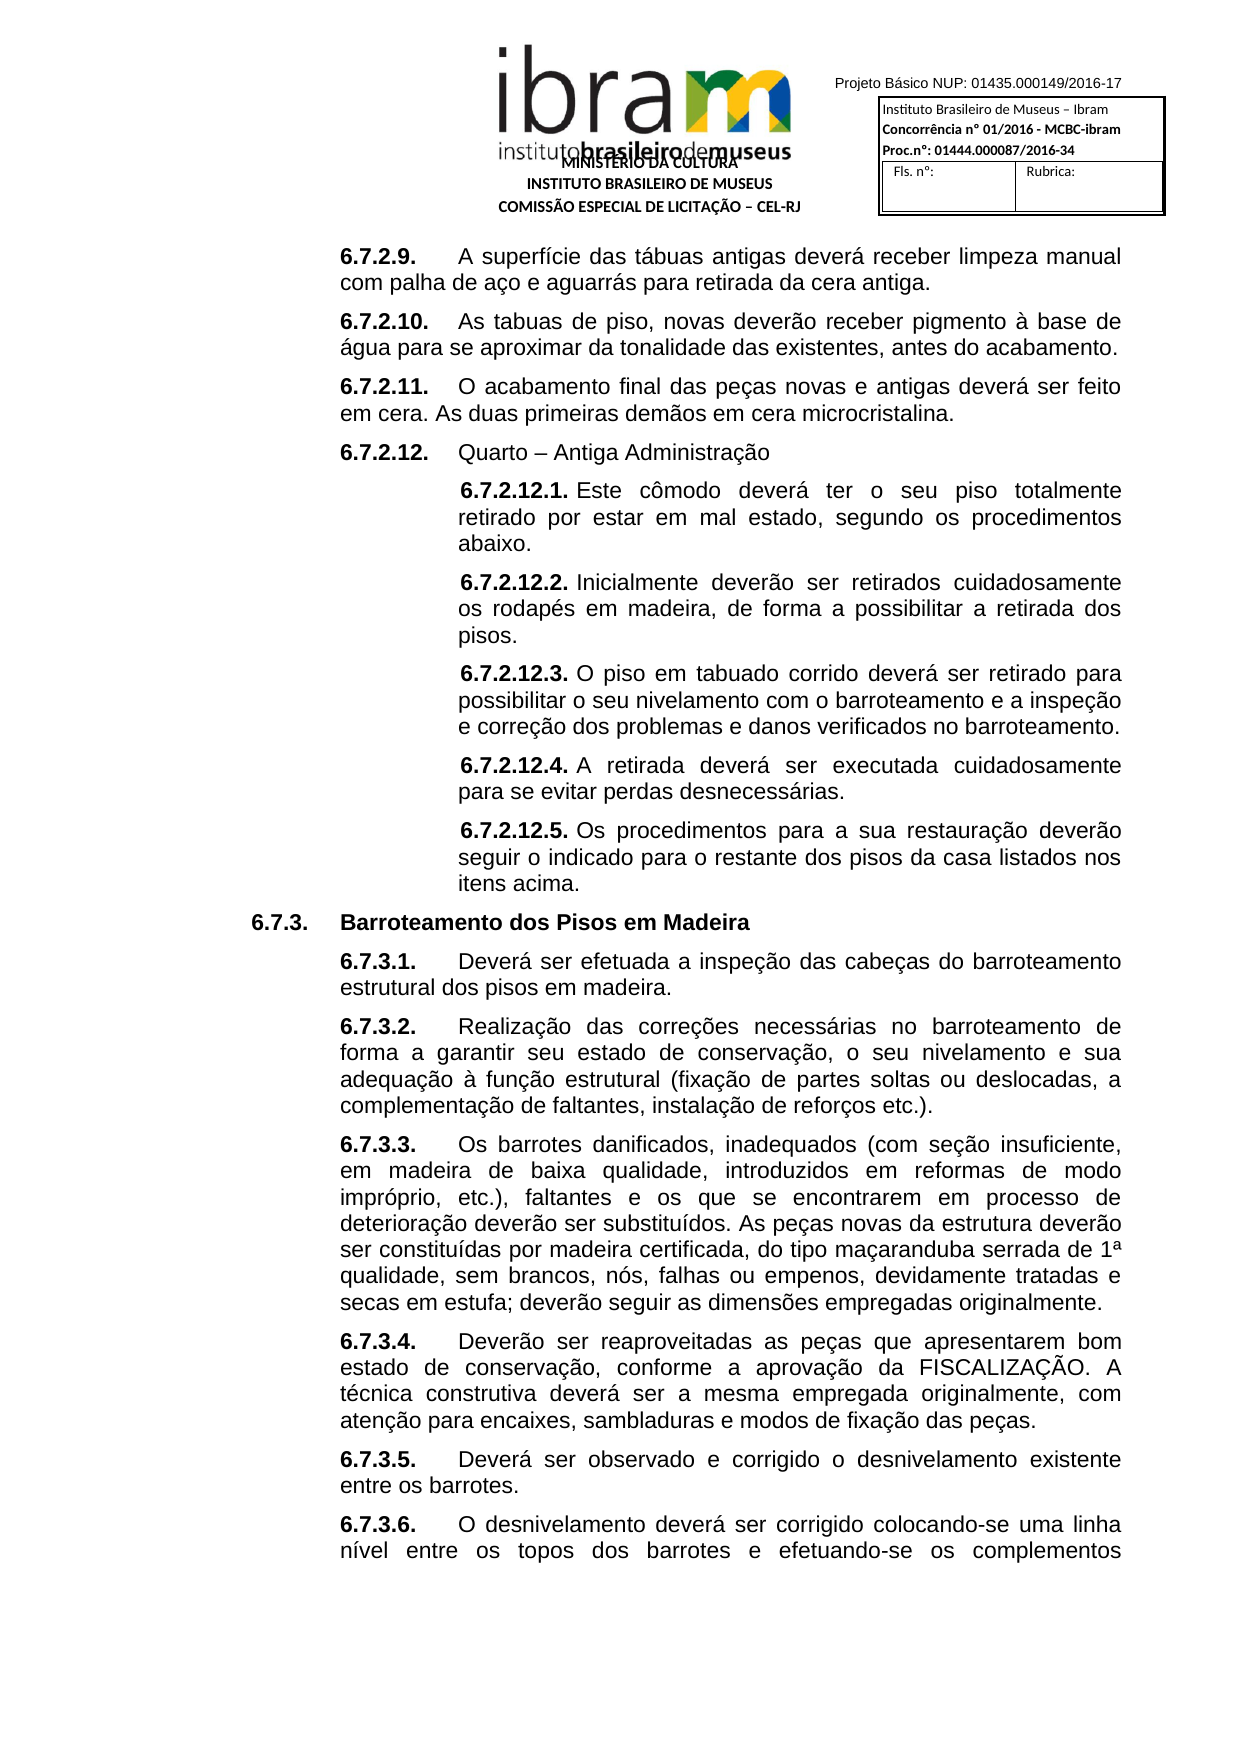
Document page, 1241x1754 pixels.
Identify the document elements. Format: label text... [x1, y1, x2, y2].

text Deverão ser reaproveitadas as peças que apresentarem bom estado de conservação, conforme a aprovação da FISCALIZAÇÃO. A técnica construtiva deverá ser a mesma empregada originalmente, com atenção para encaixes, sambladuras e modos de fixação das peças. [340, 1328, 1122, 1433]
text A retirada deverá ser executada cuidadosamente para se evitar perdas desnecessárias. [458, 752, 1122, 805]
text O piso em tabuado corrido deverá ser retirado para possibilitar o seu nivelamento com o barroteamento e a inspeção e correção dos problemas e danos verificados no barroteamento. [458, 660, 1122, 739]
text A superfície das tábuas antigas deverá receber limpeza manual com palha de aço e aguarrás para retirada da cera antiga. [340, 243, 1122, 296]
text Inicialmente deverão ser retirados cuidadosamente os rodapés em madeira, de forma a possibilitar a retirada dos pisos. [458, 569, 1122, 648]
text Realização das correções necessárias no barroteamento de forma a garantir seu estado de conservação, o seu nivelamento e sua adequação à função estrutural (fixação de partes soltas ou deslocadas, a complementação de faltantes, instalação de reforços etc.). [340, 1013, 1122, 1118]
picture [493, 41, 792, 161]
text O acabamento final das peças novas e antigas deverá ser feito em cera. As duas primeiras demãos em cera microcristalina. [340, 373, 1122, 426]
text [340, 1511, 1122, 1563]
text Barroteamento dos Pisos em Madeira [251, 909, 1122, 935]
text Este cômodo deverá ter o seu piso totalmente retirado por estar em mal estado, segundo os procedimentos abaixo. [458, 477, 1122, 556]
text Deverá ser observado e corrigido o desnivelamento existente entre os barrotes. [340, 1446, 1122, 1498]
text Quarto – Antiga Administração [340, 438, 1122, 465]
text Os procedimentos para a sua restauração deverão seguir o indicado para o restante dos pisos da casa listados nos itens acima. [458, 817, 1122, 896]
text Deverá ser efetuada a inspeção das cabeças do barroteamento estrutural dos pisos em madeira. [340, 948, 1122, 1000]
text As tabuas de piso, novas deverão receber pigmento à base de água para se aproximar da tonalidade das existentes, antes do acabamento. [340, 308, 1122, 361]
text Os barrotes danificados, inadequados (com seção insuficiente, em madeira de baixa qualidade, introduzidos em reformas de modo impróprio, etc.), faltantes e os que se encontrarem em processo de deterioração deverão ser substituídos. As peças novas da estrutura deverão ser constituídas por madeira certificada, do tipo maçaranduba serrada de 1ª qualidade, sem brancos, nós, falhas ou empenos, devidamente tratadas e secas em estufa; deverão seguir as dimensões empregadas originalmente. [340, 1131, 1122, 1315]
